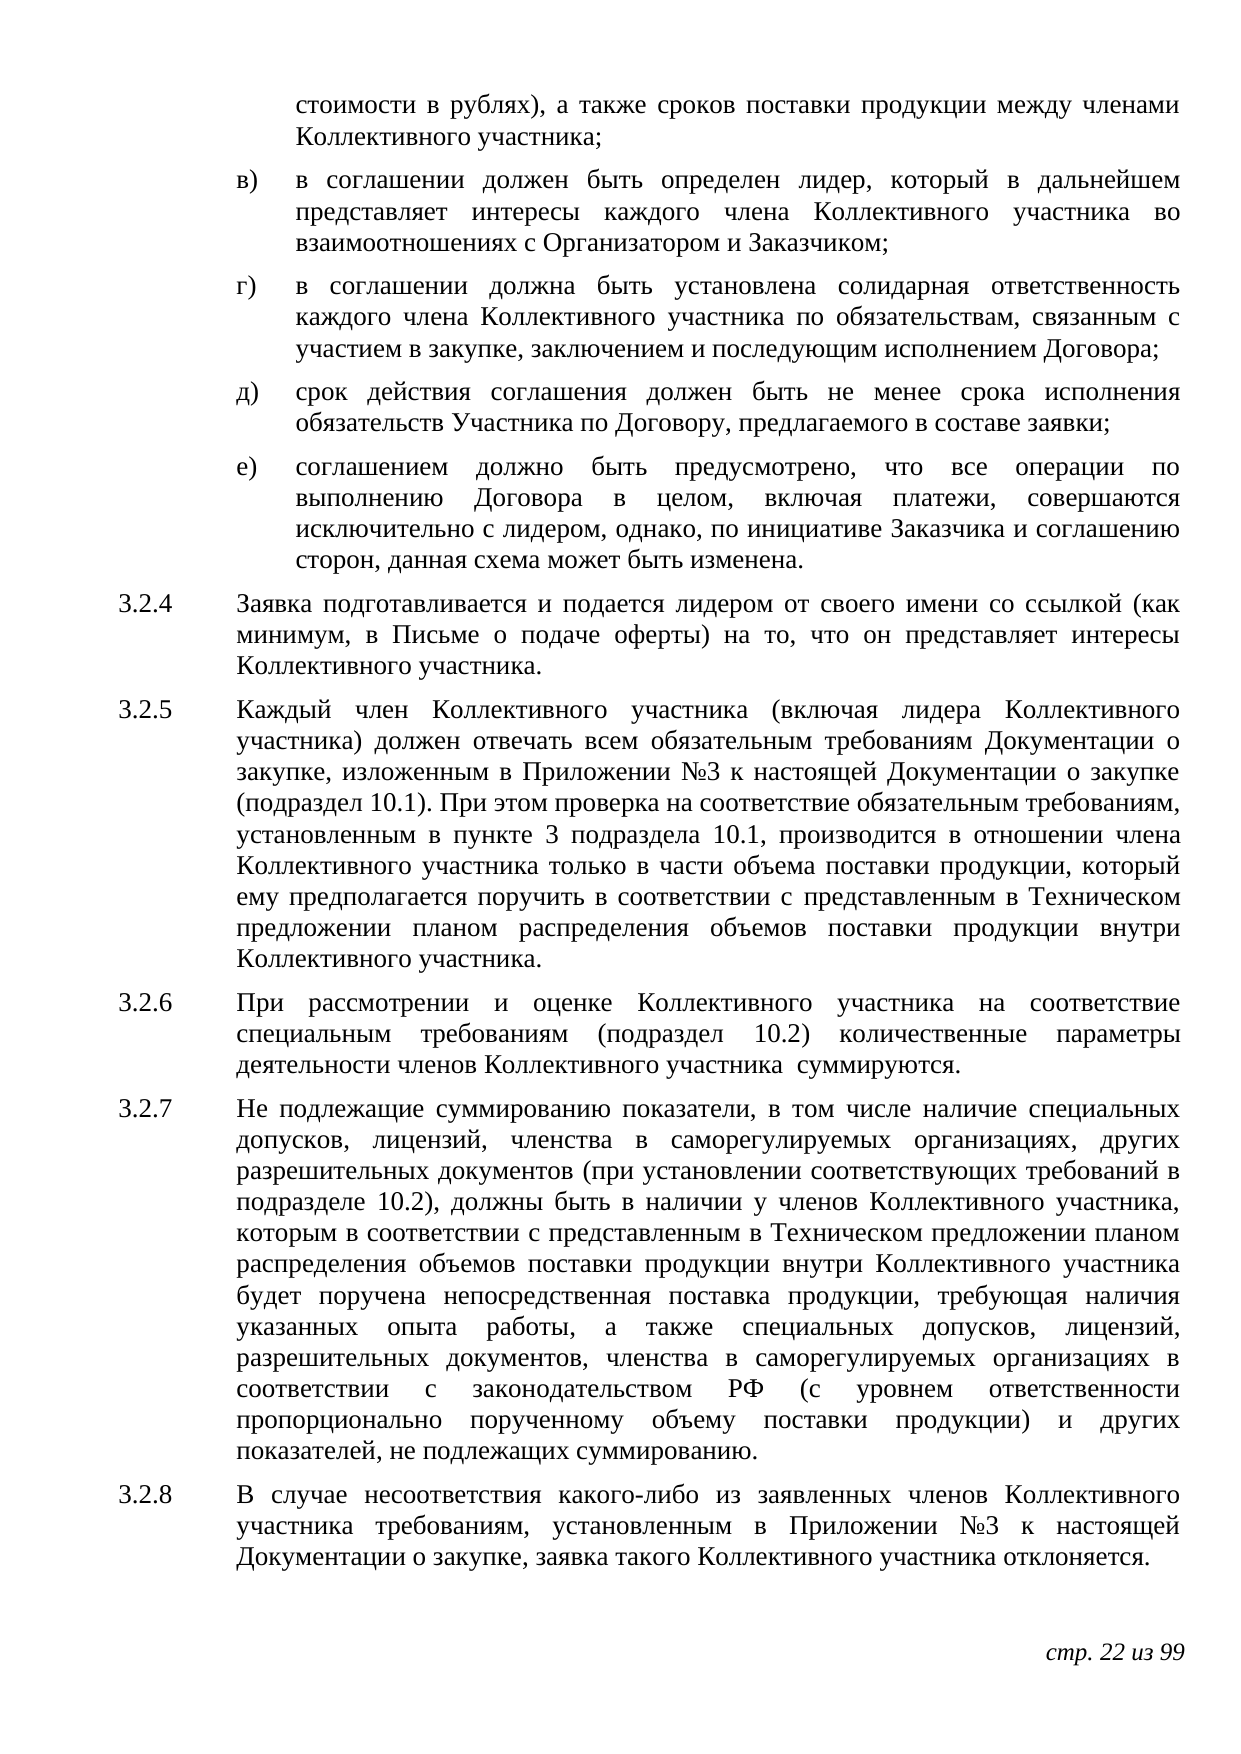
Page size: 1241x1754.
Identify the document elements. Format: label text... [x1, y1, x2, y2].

text Заявка подготавливается и подается лидером от своего имени со ссылкой (как минимум, в Письме о подаче оферты) на то, что он представляет интересы Коллективного участника. [118, 587, 1181, 681]
text в соглашении должен быть определен лидер, который в дальнейшем представляет интересы каждого члена Коллективного участника во взаимоотношениях с Организатором и Заказчиком; [236, 163, 1181, 257]
text срок действия соглашения должен быть не менее срока исполнения обязательств Участника по Договору, предлагаемого в составе заявки; [236, 375, 1181, 438]
text Каждый член Коллективного участника (включая лидера Коллективного участника) должен отвечать всем обязательным требованиям Документации о закупке, изложенным в Приложении №3 к настоящей Документации о закупке (подраздел 10.1). При этом проверка на соответствие обязательным требованиям, установленным в пункте 3 подраздела 10.1, производится в отношении члена Коллективного участника только в части объема поставки продукции, который ему предполагается поручить в соответствии с представленным в Техническом предложении планом распределения объемов поставки продукции внутри Коллективного участника. [118, 693, 1181, 973]
text При рассмотрении и оценке Коллективного участника на соответствие специальным требованиям (подраздел 10.2) количественные параметры деятельности членов Коллективного участника суммируются. [118, 986, 1181, 1079]
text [236, 89, 1181, 151]
text соглашением должно быть предусмотрено, что все операции по выполнению Договора в целом, включая платежи, совершаются исключительно с лидером, однако, по инициативе Заказчика и соглашению сторон, данная схема может быть изменена. [236, 450, 1181, 575]
text В случае несоответствия какого-либо из заявленных членов Коллективного участника требованиям, установленным в Приложении №3 к настоящей Документации о закупке, заявка такого Коллективного участника отклоняется. [118, 1478, 1181, 1572]
text в соглашении должна быть установлена солидарная ответственность каждого члена Коллективного участника по обязательствам, связанным с участием в закупке, заключением и последующим исполнением Договора; [236, 269, 1181, 363]
text Не подлежащие суммированию показатели, в том числе наличие специальных допусков, лицензий, членства в саморегулируемых организациях, других разрешительных документов (при установлении соответствующих требований в подразделе 10.2), должны быть в наличии у членов Коллективного участника, которым в соответствии с представленным в Техническом предложении планом распределения объемов поставки продукции внутри Коллективного участника будет поручена непосредственная поставка продукции, требующая наличия указанных опыта работы, а также специальных допусков, лицензий, разрешительных документов, членства в саморегулируемых организациях в соответствии с законодательством РФ (с уровнем ответственности пропорционально порученному объему поставки продукции) и других показателей, не подлежащих суммированию. [118, 1092, 1181, 1466]
